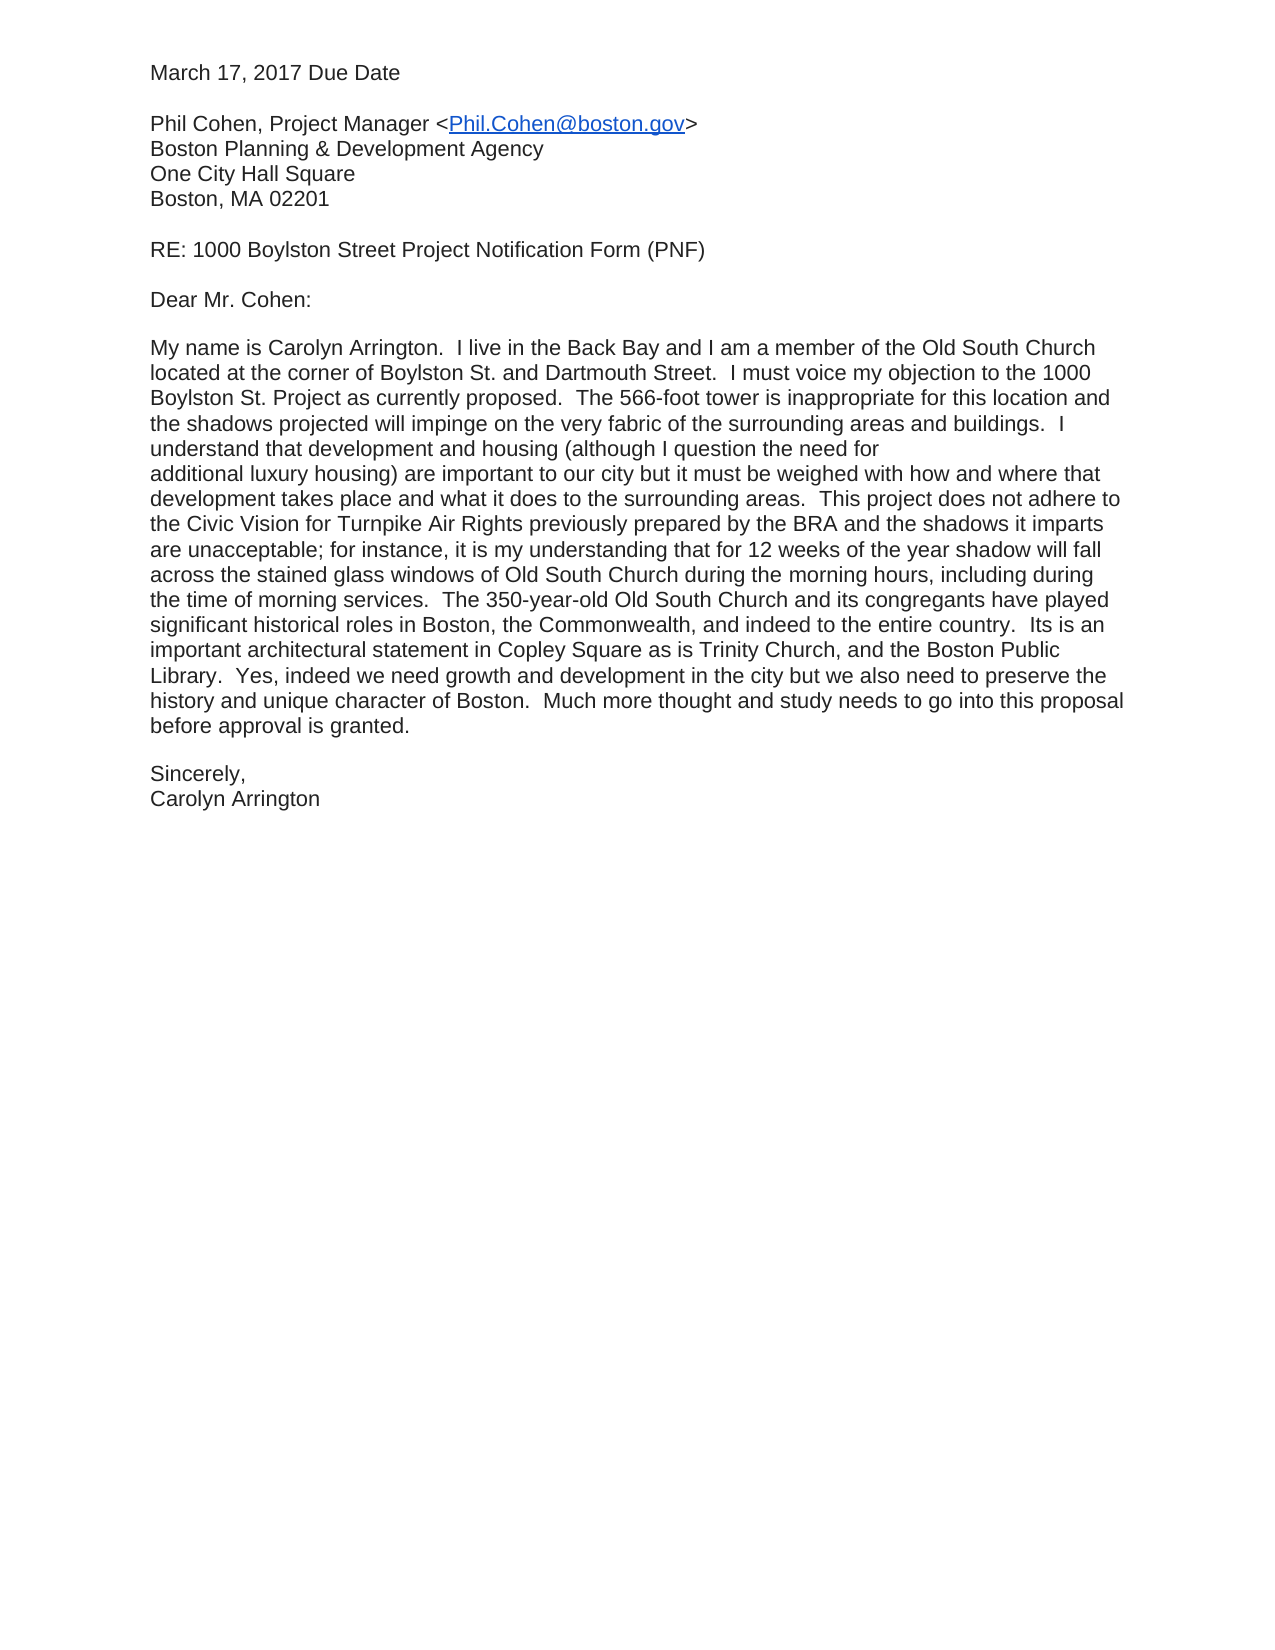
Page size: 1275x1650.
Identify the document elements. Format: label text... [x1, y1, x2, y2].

text Boston Planning & Development Agency [150, 136, 1125, 161]
text Dear Mr. Cohen: [150, 287, 1125, 312]
text March 17, 2017 Due Date [150, 60, 1125, 85]
text My name is Carolyn Arrington. I live in the Back Bay and I am a member of the Old South Church located at the corner of Boylston St. and Dartmouth Street. I must voice my objection to the 1000 Boylston St. Project as currently proposed. The 566-foot tower is inappropriate for this location and the shadows projected will impinge on the very fabric of the surrounding areas and buildings. I understand that development and housing (although I question the need for additional luxury housing) are important to our city but it must be weighed with how and where that development takes place and what it does to the surrounding areas. This project does not adhere to the Civic Vision for Turnpike Air Rights previously prepared by the BRA and the shadows it imparts are unacceptable; for instance, it is my understanding that for 12 weeks of the year shadow will fall across the stained glass windows of Old South Church during the morning hours, including during the time of morning services. The 350-year-old Old South Church and its congregants have played significant historical roles in Boston, the Commonwealth, and indeed to the entire country. Its is an important architectural statement in Copley Square as is Trinity Church, and the Boston Public Library. Yes, indeed we need growth and development in the city but we also need to preserve the history and unique character of Boston. Much more thought and study needs to go into this proposal before approval is granted. [150, 335, 1125, 738]
text Carolyn Arrington [150, 786, 1125, 811]
text RE: 1000 Boylston Street Project Notification Form (PNF) [150, 236, 1125, 262]
text Phil Cohen, Project Manager <Phil.Cohen@boston.gov> [150, 110, 1125, 136]
text Sincerely, [150, 761, 1125, 786]
text One City Hall Square [150, 161, 1125, 186]
text Boston, MA 02201 [150, 186, 1125, 211]
